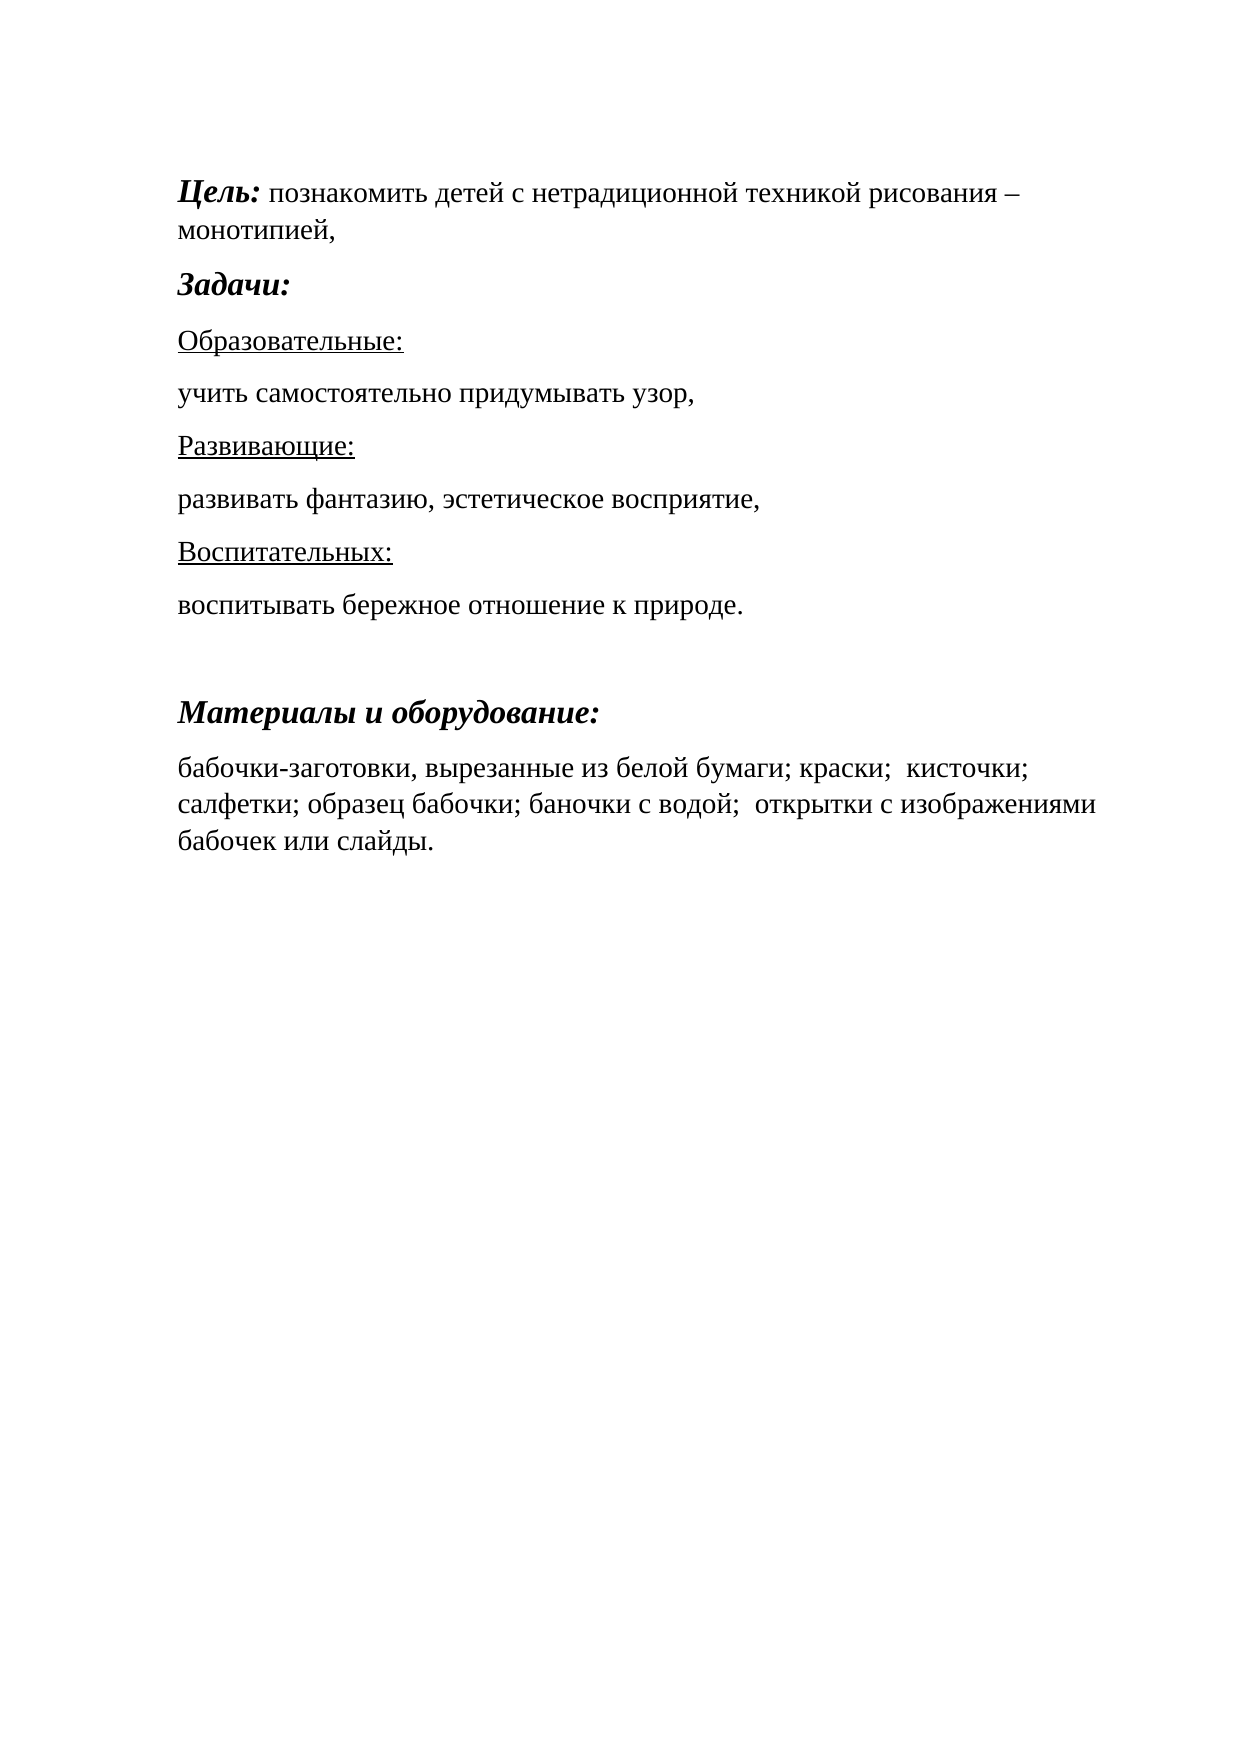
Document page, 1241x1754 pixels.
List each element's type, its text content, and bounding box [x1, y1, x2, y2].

text воспитывать бережное отношение к природе. [177, 587, 1152, 620]
text Образовательные: [177, 323, 1152, 356]
text бабочки-заготовки, вырезанные из белой бумаги; краски; кисточки; салфетки; образец бабочки; баночки с водой; открытки с изображениями бабочек или слайды. [177, 750, 1152, 856]
text развивать фантазию, эстетическое восприятие, [177, 481, 1152, 515]
text учить самостоятельно придумывать узор, [177, 376, 1152, 409]
text Развивающие: [177, 428, 1152, 462]
text Материалы и оборудование: [177, 692, 1152, 731]
text Воспитательных: [177, 534, 1152, 567]
text Цель: познакомить детей с нетрадиционной техникой рисования – монотипией, [177, 171, 1152, 245]
text Задачи: [177, 265, 1152, 303]
